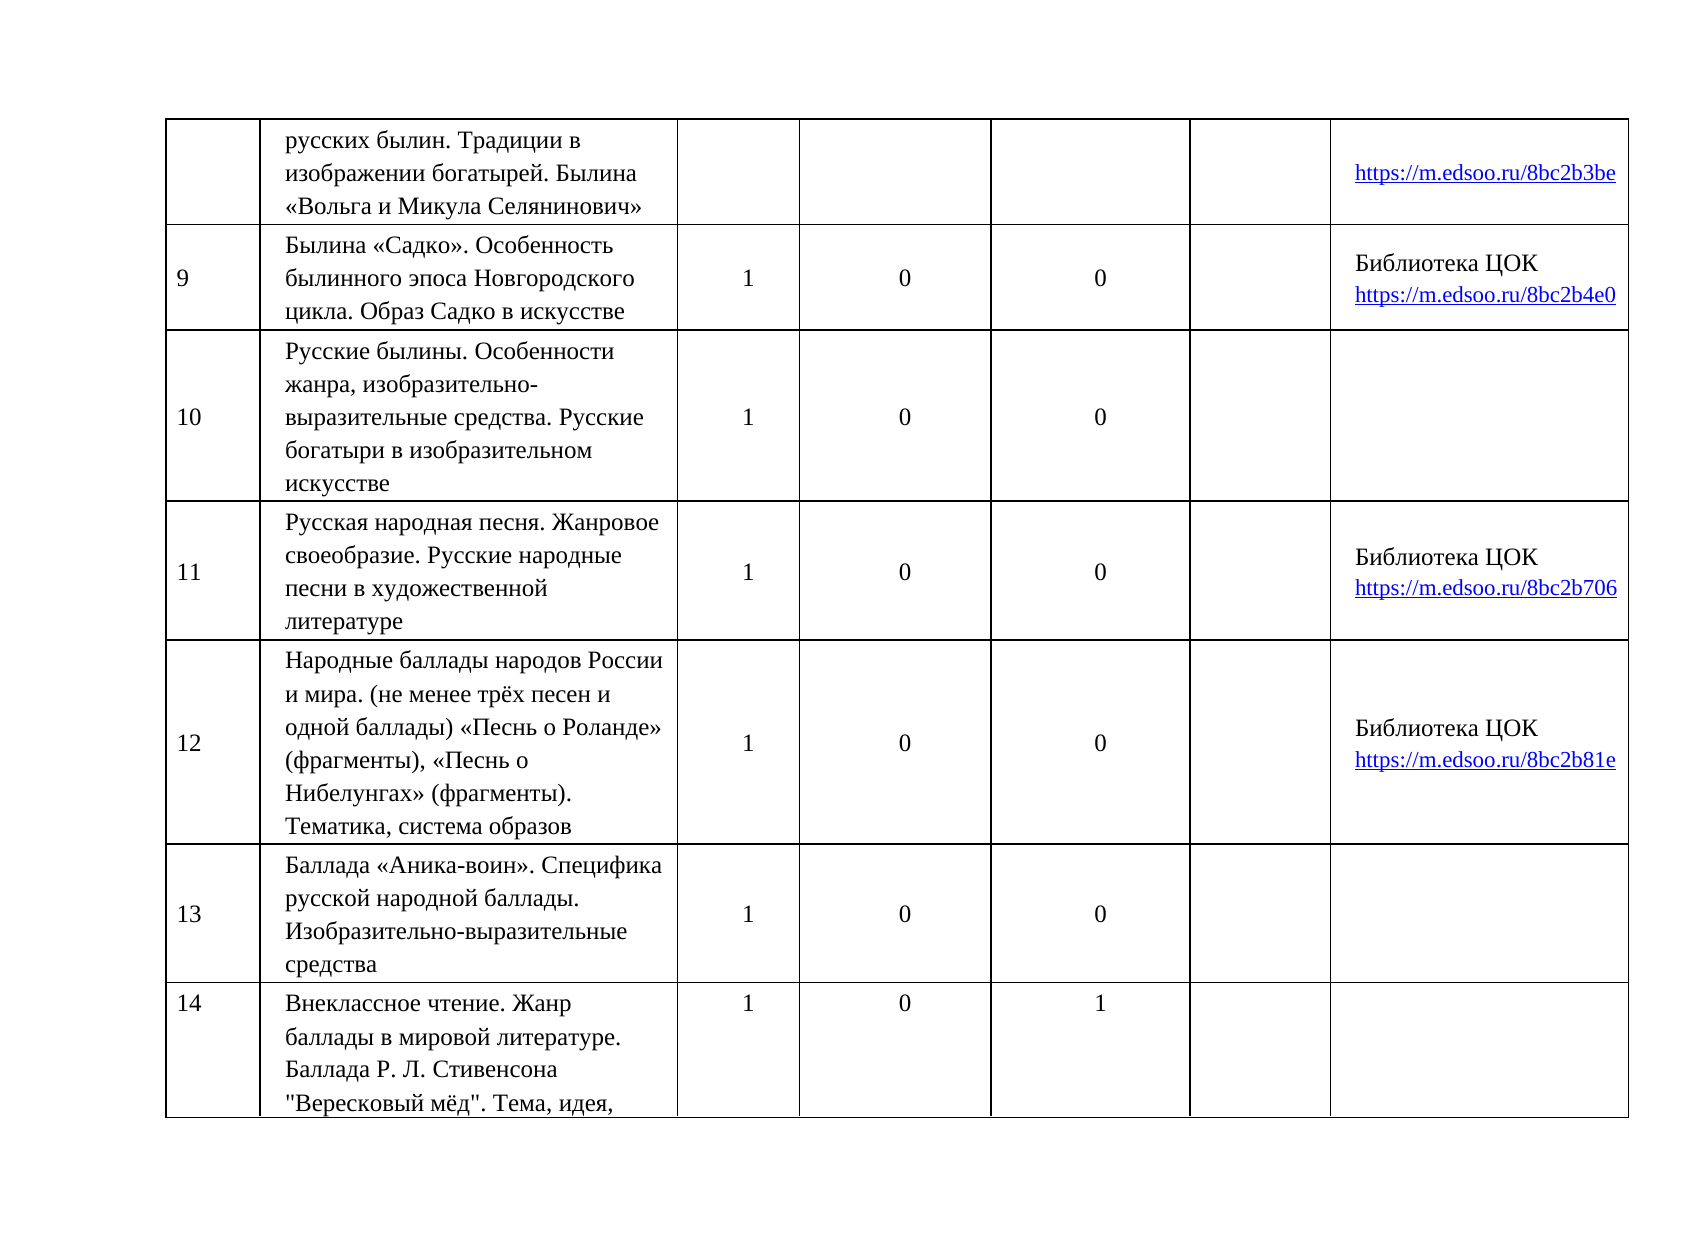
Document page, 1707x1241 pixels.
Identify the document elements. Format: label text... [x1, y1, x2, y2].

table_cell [261, 983, 677, 1116]
table_cell 0 [992, 502, 1189, 639]
table_cell 8 [167, 120, 259, 223]
table_cell 13 [167, 845, 259, 982]
table_cell [1331, 983, 1628, 1116]
table_cell 1 [678, 845, 799, 982]
table_cell 0 [992, 225, 1189, 329]
table_cell 1 [678, 502, 799, 639]
table_cell Библиотека ЦОК https://m.edsoo.ru/8bc2b706 [1331, 502, 1628, 639]
table_cell 0 [800, 331, 990, 500]
table_cell 1 [678, 331, 799, 500]
table_cell 1 [992, 983, 1189, 1116]
table_cell 0 [992, 845, 1189, 982]
table_cell 0 [800, 983, 990, 1116]
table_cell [261, 120, 677, 223]
table_cell 1 [678, 120, 799, 223]
table_cell Русская народная песня. Жанровое своеобразие. Русские народные песни в художественной литературе [261, 502, 677, 639]
table_cell [1191, 983, 1330, 1116]
table_cell [1191, 120, 1330, 223]
table_cell Библиотека ЦОК https://m.edsoo.ru/8bc2b4e0 [1331, 225, 1628, 329]
table_cell 1 [678, 983, 799, 1116]
table_cell [1191, 331, 1330, 500]
table_cell 0 [992, 641, 1189, 843]
table_cell 0 [800, 120, 990, 223]
table_cell Библиотека ЦОК https://m.edsoo.ru/8bc2b81e [1331, 641, 1628, 843]
table_cell Баллада «Аника-воин». Специфика русской народной баллады. Изобразительно-выразительные средства [261, 845, 677, 982]
table_cell [1331, 845, 1628, 982]
table_cell [1191, 845, 1330, 982]
table_cell 1 [678, 641, 799, 843]
table_cell [1191, 502, 1330, 639]
table_cell 0 [800, 502, 990, 639]
table_cell 12 [167, 641, 259, 843]
table_cell Былина «Садко». Особенность былинного эпоса Новгородского цикла. Образ Садко в искусстве [261, 225, 677, 329]
table_cell 0 [800, 225, 990, 329]
table_cell Народные баллады народов России и мира. (не менее трёх песен и одной баллады) «Песнь о Роланде» (фрагменты), «Песнь о Нибелунгах» (фрагменты). Тематика, система образов [261, 641, 677, 843]
table_cell [1331, 331, 1628, 500]
table_cell 0 [800, 845, 990, 982]
table_cell [1191, 641, 1330, 843]
table_cell 1 [992, 120, 1189, 223]
table_cell [1191, 225, 1330, 329]
table_cell Русские былины. Особенности жанра, изобразительно-выразительные средства. Русские богатыри в изобразительном искусстве [261, 331, 677, 500]
table_cell 9 [167, 225, 259, 329]
table_cell 1 [678, 225, 799, 329]
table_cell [1331, 120, 1628, 223]
table_cell 0 [992, 331, 1189, 500]
table_cell 0 [800, 641, 990, 843]
table_cell 10 [167, 331, 259, 500]
table_cell 14 [167, 983, 259, 1116]
table_cell 11 [167, 502, 259, 639]
